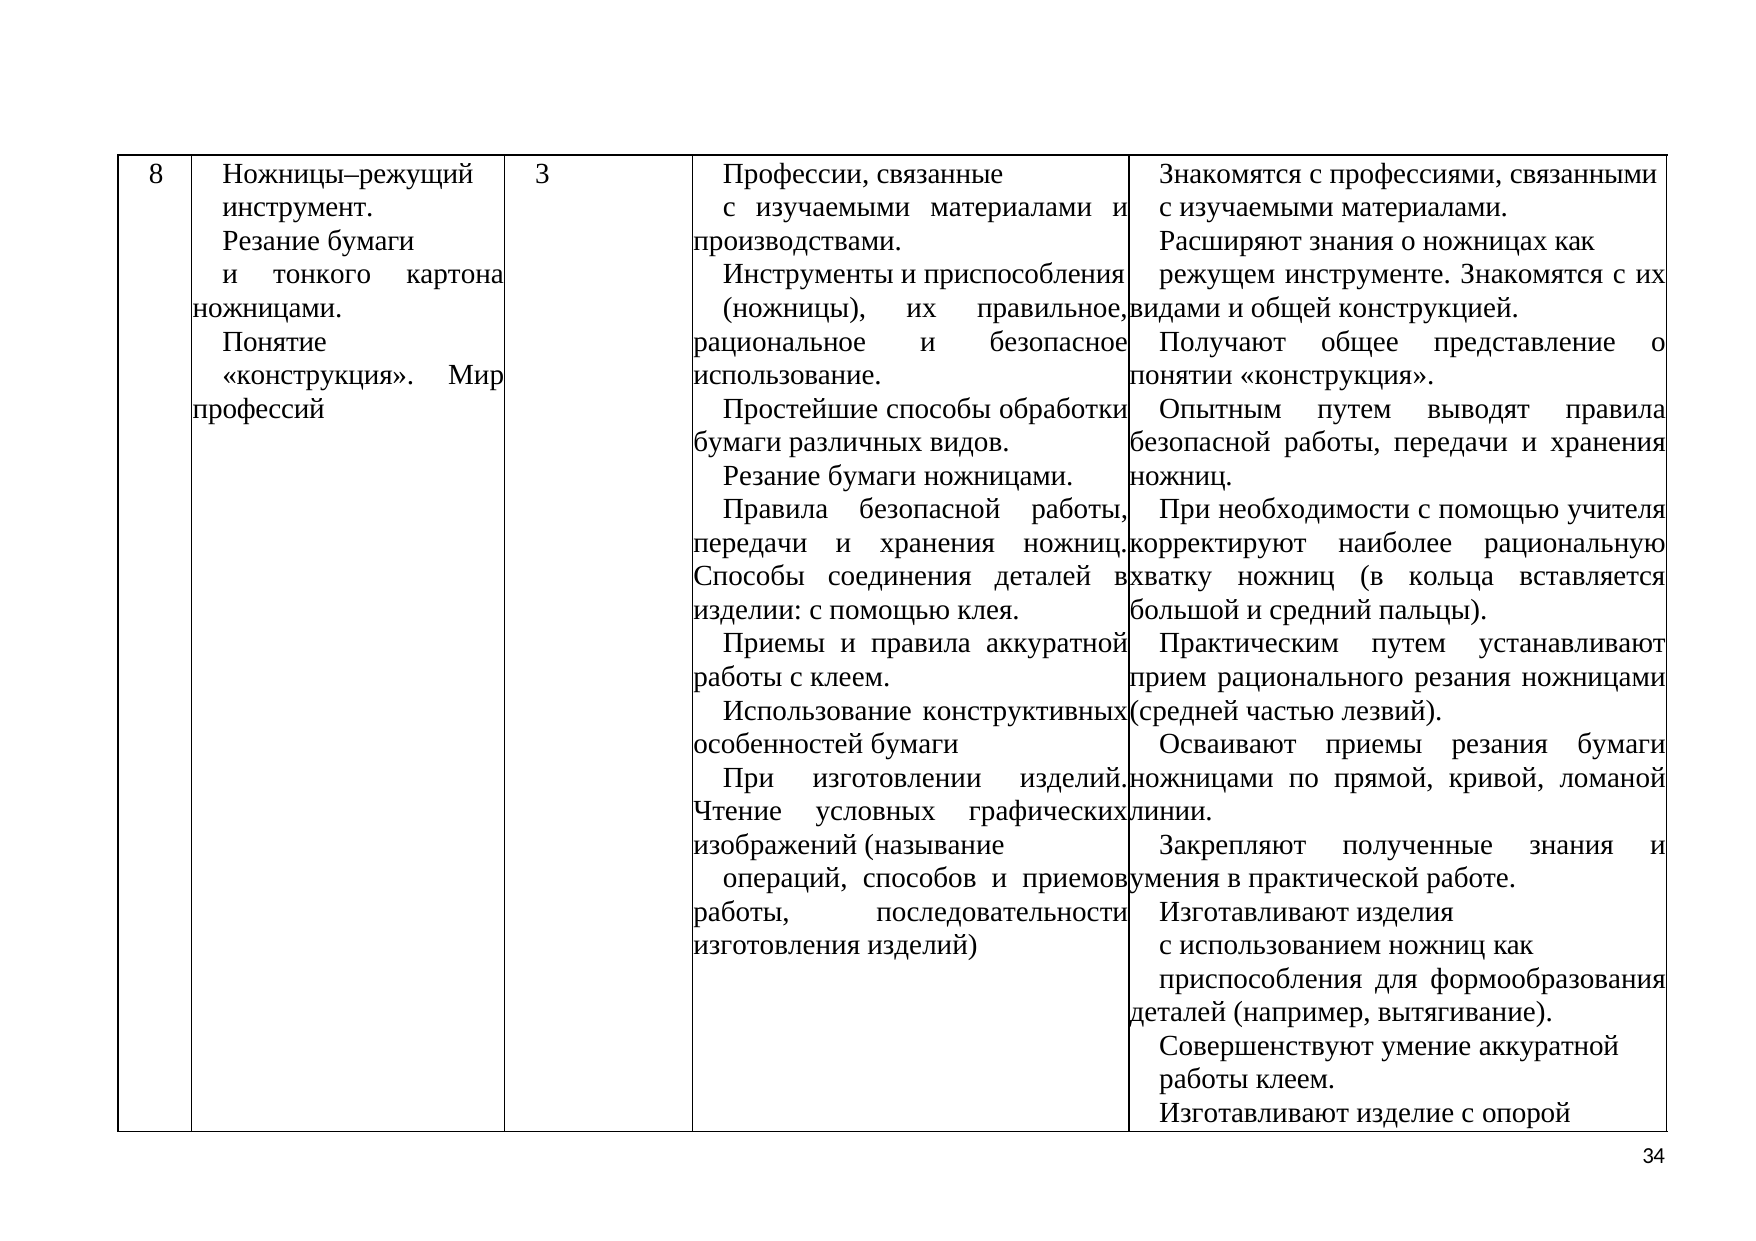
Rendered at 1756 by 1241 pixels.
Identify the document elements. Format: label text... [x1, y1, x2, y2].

table_header 8 [119, 156, 191, 1131]
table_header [1130, 156, 1666, 1131]
table_header 3 [505, 156, 692, 1131]
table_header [192, 156, 504, 1131]
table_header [693, 156, 1128, 1131]
